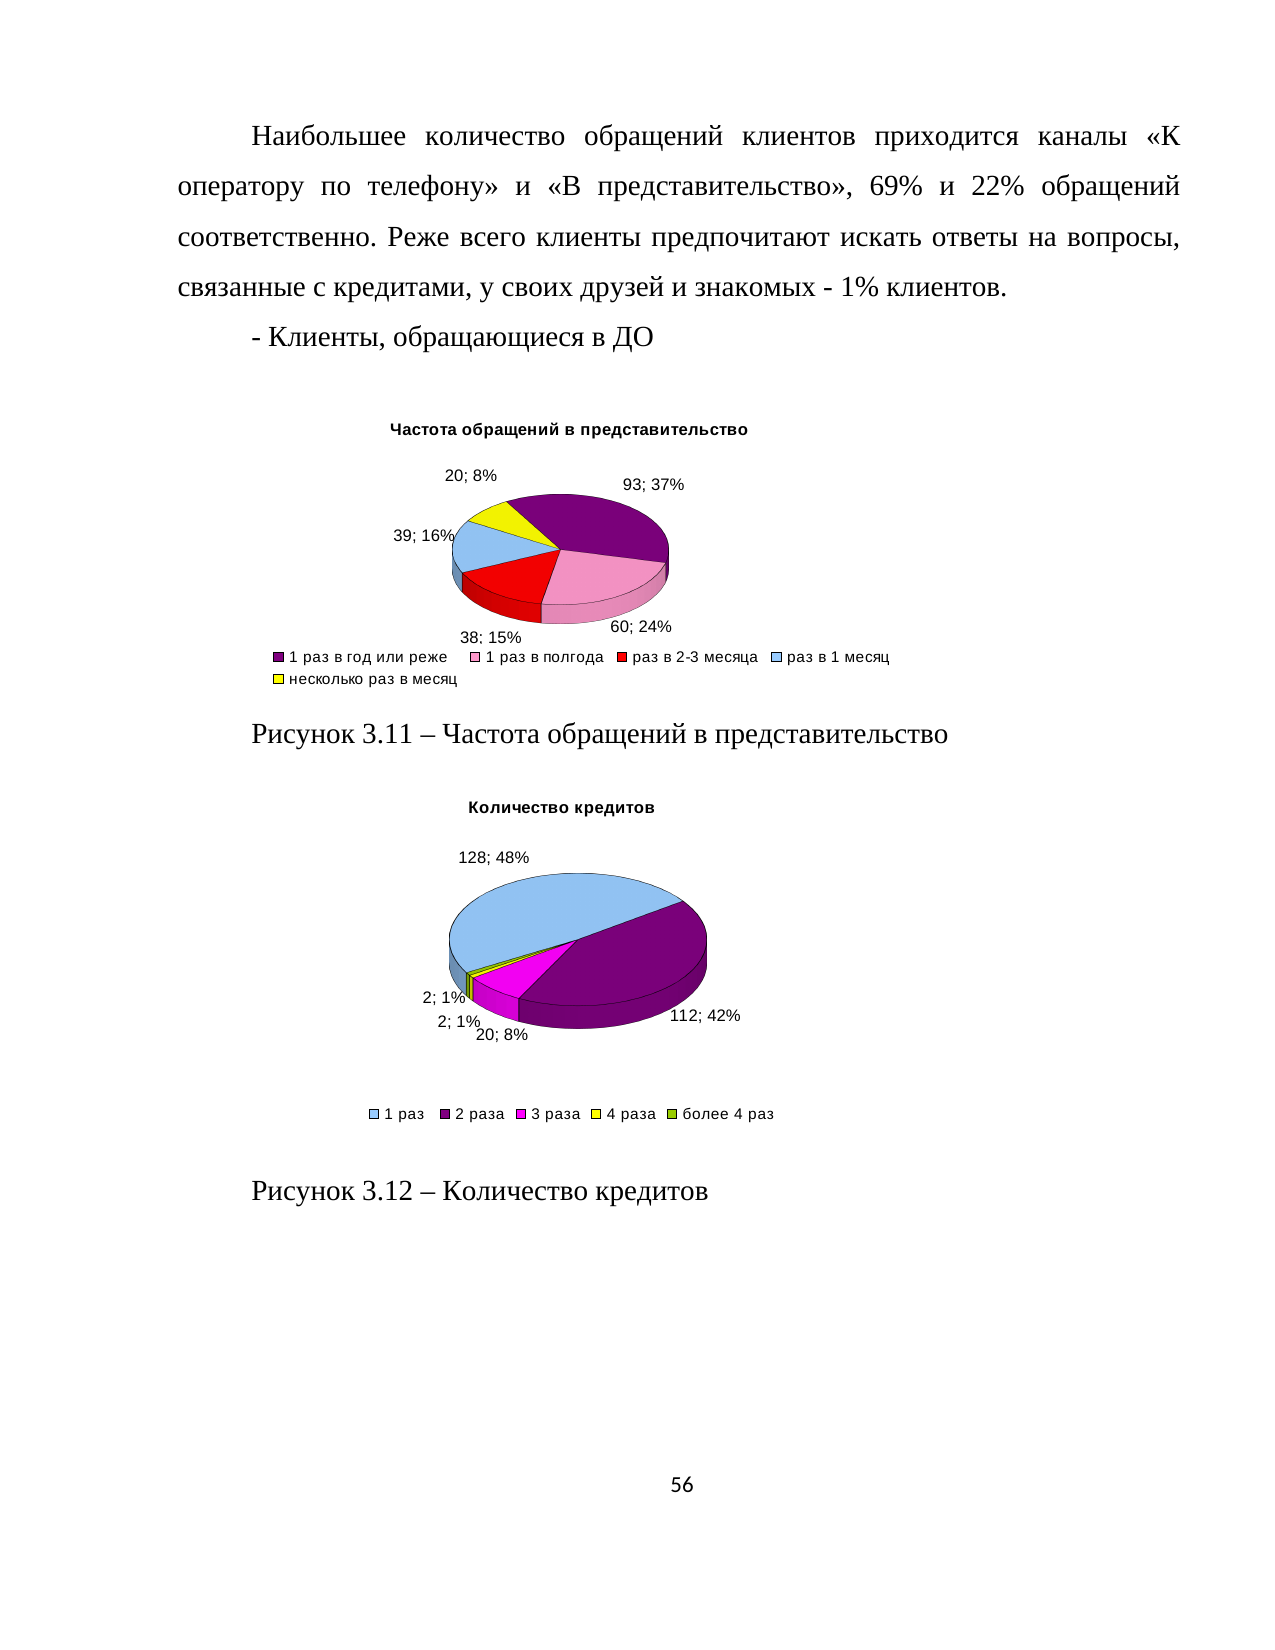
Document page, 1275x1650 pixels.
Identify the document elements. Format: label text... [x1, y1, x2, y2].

text Рисунок 3.11 – Частота обращений в представительство [177, 716, 1181, 750]
text Рисунок 3.12 – Количество кредитов [177, 1173, 1181, 1206]
text - Клиенты, обращающиеся в ДО [177, 319, 1181, 353]
text Наибольшее количество обращений клиентов приходится каналы «К оператору по телефону» и «В представительство», 69% и 22% обращений соответственно. Реже всего клиенты предпочитают искать ответы на вопросы, связанные с кредитами, у своих друзей и знакомых - 1% клиентов. [177, 118, 1181, 303]
